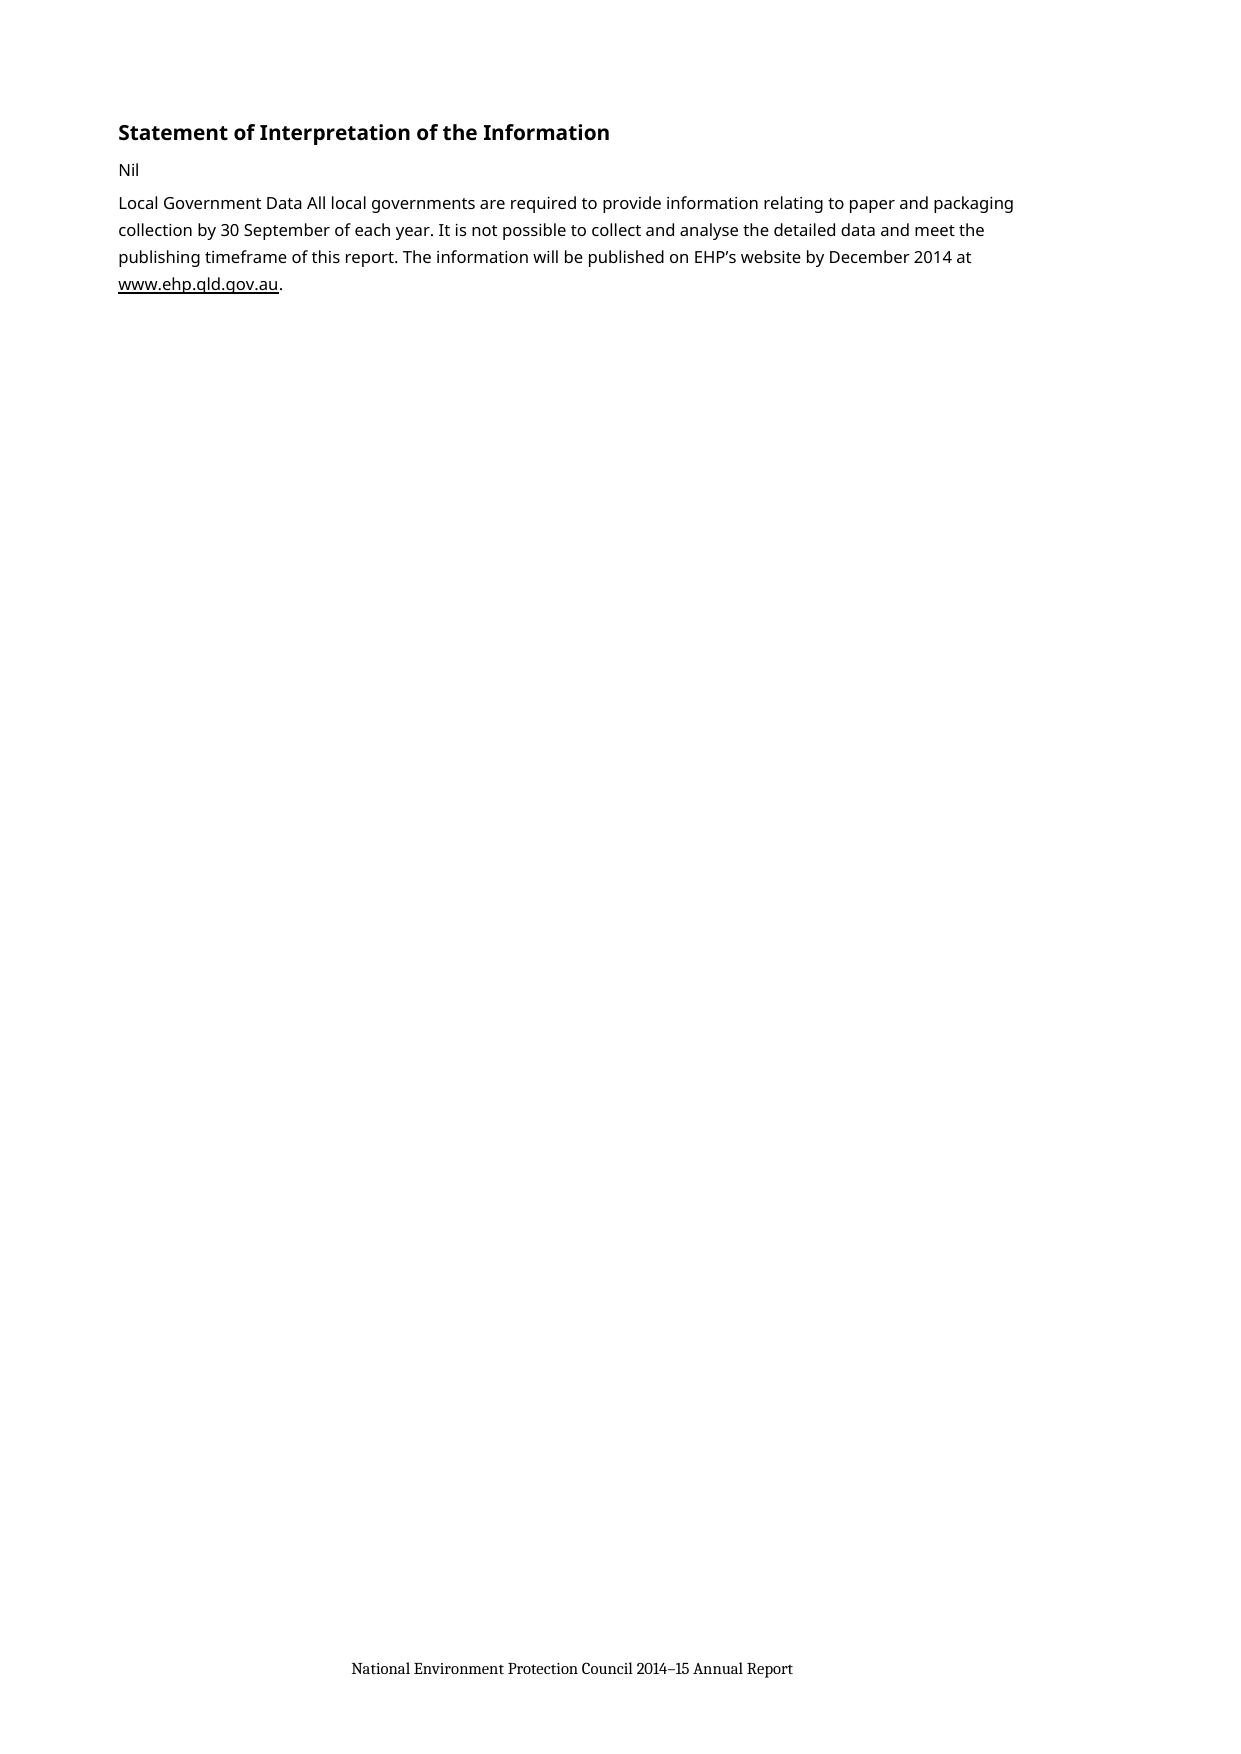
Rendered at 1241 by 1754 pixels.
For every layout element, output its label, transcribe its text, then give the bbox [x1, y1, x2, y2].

subtitle Statement of Interpretation of the Information [118, 118, 1064, 147]
text Nil [118, 158, 1064, 181]
text Local Government Data All local governments are required to provide information relating to paper and packaging collection by 30 September of each year. It is not possible to collect and analyse the detailed data and meet the publishing timeframe of this report. The information will be published on EHP’s website by December 2014 at www.ehp.qld.gov.au. [118, 191, 1064, 296]
